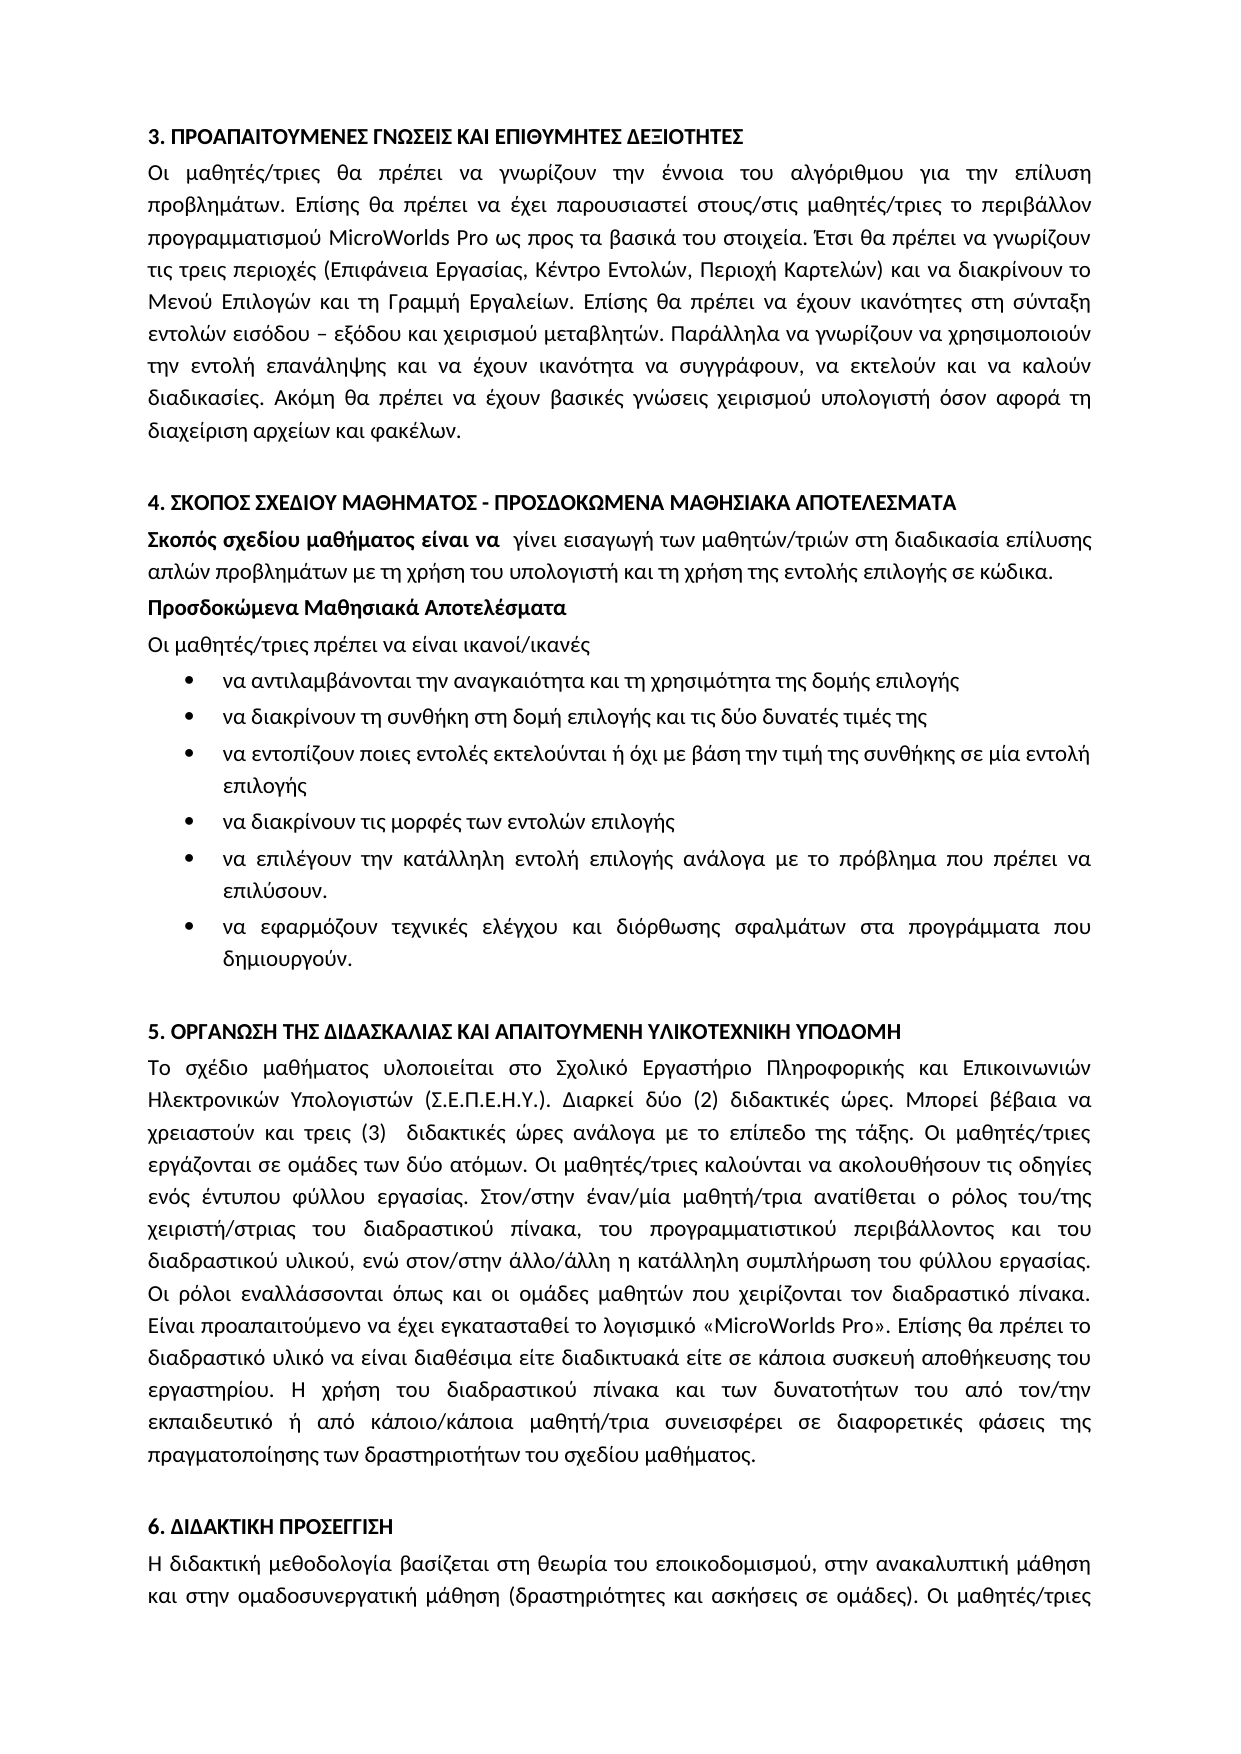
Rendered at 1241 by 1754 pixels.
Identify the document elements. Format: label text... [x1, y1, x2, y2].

list να εφαρμόζουν τεχνικές ελέγχου και διόρθωσης σφαλμάτων στα προγράμματα που δημιουργούν. [185, 912, 1092, 972]
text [148, 1549, 1092, 1609]
text 6. ΔΙΔΑΚΤΙΚΗ ΠΡΟΣΕΓΓΙΣΗ [148, 1512, 1092, 1540]
text Σκοπός σχεδίου μαθήματος είναι να γίνει εισαγωγή των μαθητών/τριών στη διαδικασία επίλυσης απλών προβληµάτων µε τη χρήση του υπολογιστή και τη χρήση της εντολής επιλογής σε κώδικα. [148, 525, 1092, 585]
text 5. ΟΡΓΑΝΩΣΗ ΤΗΣ ΔΙΔΑΣΚΑΛΙΑΣ ΚΑΙ ΑΠΑΙΤΟΥΜΕΝΗ ΥΛΙΚΟΤΕΧΝΙΚΗ ΥΠΟΔΟΜΗ [148, 1017, 1092, 1045]
text Οι μαθητές/τριες πρέπει να είναι ικανοί/ικανές [148, 630, 1092, 658]
text Οι μαθητές/τριες θα πρέπει να γνωρίζουν την έννοια του αλγόριθμου για την επίλυση προβλημάτων. Επίσης θα πρέπει να έχει παρουσιαστεί στους/στις μαθητές/τριες το περιβάλλον προγραμματισμού MicroWorlds Pro ως προς τα βασικά του στοιχεία. Έτσι θα πρέπει να γνωρίζουν τις τρεις περιοχές (Επιφάνεια Εργασίας, Κέντρο Εντολών, Περιοχή Καρτελών) και να διακρίνουν το Μενού Επιλογών και τη Γραμμή Εργαλείων. Επίσης θα πρέπει να έχουν ικανότητες στη σύνταξη εντολών εισόδου – εξόδου και χειρισμού μεταβλητών. Παράλληλα να γνωρίζουν να χρησιμοποιούν την εντολή επανάληψης και να έχουν ικανότητα να συγγράφουν, να εκτελούν και να καλούν διαδικασίες. Ακόμη θα πρέπει να έχουν βασικές γνώσεις χειρισμού υπολογιστή όσον αφορά τη διαχείριση αρχείων και φακέλων. [148, 158, 1092, 444]
text Το σχέδιο μαθήματος υλοποιείται στο Σχολικό Εργαστήριο Πληροφορικής και Επικοινωνιών Ηλεκτρονικών Υπολογιστών (Σ.Ε.Π.Ε.Η.Υ.). Διαρκεί δύο (2) διδακτικές ώρες. Μπορεί βέβαια να χρειαστούν και τρεις (3) διδακτικές ώρες ανάλογα με το επίπεδο της τάξης. Οι μαθητές/τριες εργάζονται σε ομάδες των δύο ατόμων. Οι μαθητές/τριες καλούνται να ακολουθήσουν τις οδηγίες ενός έντυπου φύλλου εργασίας. Στον/στην έναν/μία μαθητή/τρια ανατίθεται ο ρόλος του/της χειριστή/στριας του διαδραστικού πίνακα, του προγραμματιστικού περιβάλλοντος και του διαδραστικού υλικού, ενώ στον/στην άλλο/άλλη η κατάλληλη συμπλήρωση του φύλλου εργασίας. Οι ρόλοι εναλλάσσονται όπως και οι ομάδες μαθητών που χειρίζονται τον διαδραστικό πίνακα. Είναι προαπαιτούμενο να έχει εγκατασταθεί το λογισμικό «MicroWorlds Pro». Επίσης θα πρέπει το διαδραστικό υλικό να είναι διαθέσιμα είτε διαδικτυακά είτε σε κάποια συσκευή αποθήκευσης του εργαστηρίου. Η χρήση του διαδραστικού πίνακα και των δυνατοτήτων του από τον/την εκπαιδευτικό ή από κάποιο/κάποια μαθητή/τρια συνεισφέρει σε διαφορετικές φάσεις της πραγματοποίησης των δραστηριοτήτων του σχεδίου μαθήματος. [148, 1053, 1092, 1468]
list να διακρίνουν τη συνθήκη στη δομή επιλογής και τις δύο δυνατές τιμές της [185, 702, 1092, 730]
list να εντοπίζουν ποιες εντολές εκτελούνται ή όχι με βάση την τιμή της συνθήκης σε μία εντολή επιλογής [185, 739, 1092, 799]
list να διακρίνουν τις μορφές των εντολών επιλογής [185, 807, 1092, 835]
text Προσδοκώμενα Μαθησιακά Αποτελέσματα [148, 593, 1092, 621]
text 4. ΣΚΟΠΟΣ ΣΧΕΔΙΟΥ ΜΑΘΗΜΑΤΟΣ - ΠΡΟΣΔΟΚΩΜΕΝΑ ΜΑΘΗΣΙΑΚΑ ΑΠΟΤΕΛΕΣΜΑΤΑ [148, 488, 1092, 516]
list να επιλέγουν την κατάλληλη εντολή επιλογής ανάλογα με το πρόβλημα που πρέπει να επιλύσουν. [185, 844, 1092, 904]
text 3. ΠΡΟΑΠΑΙΤΟΥΜΕΝΕΣ ΓΝΩΣΕΙΣ ΚΑΙ ΕΠΙΘΥΜΗΤΕΣ ΔΕΞΙΟΤΗΤΕΣ [148, 122, 1092, 150]
list να αντιλαμβάνονται την αναγκαιότητα και τη χρησιμότητα της δομής επιλογής [185, 666, 1092, 694]
